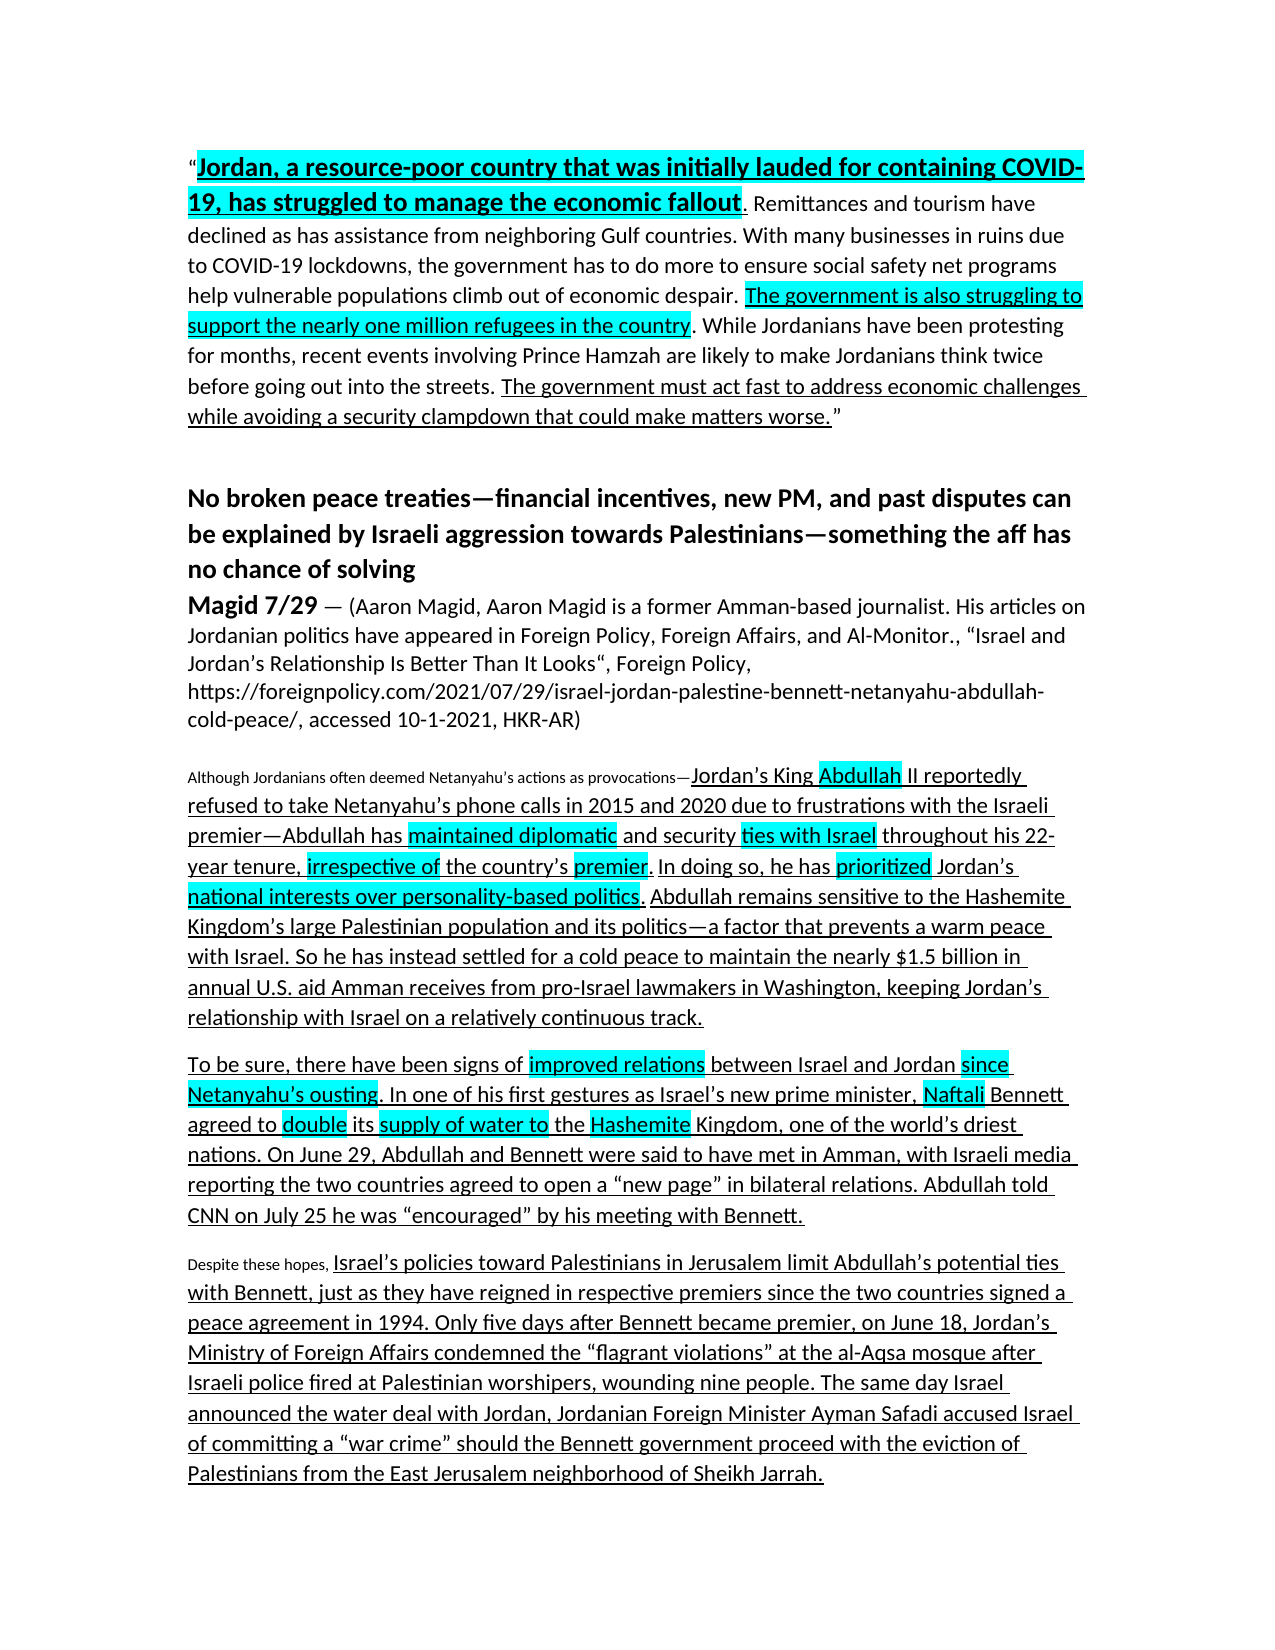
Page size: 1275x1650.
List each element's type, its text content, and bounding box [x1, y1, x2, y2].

text Magid 7/29 — (Aaron Magid, Aaron Magid is a former Amman-based journalist. His articles on Jordanian politics have appeared in Foreign Policy, Foreign Affairs, and Al-Monitor., “Israel and Jordan’s Relationship Is Better Than It Looks“, Foreign Policy, https://foreignpolicy.com/2021/07/29/israel-jordan-palestine-bennett-netanyahu-abdullah-cold-peace/, accessed 10-1-2021, HKR-AR) [187, 588, 1087, 733]
text Although Jordanians often deemed Netanyahu’s actions as provocations—Jordan’s King Abdullah II reportedly refused to take Netanyahu’s phone calls in 2015 and 2020 due to frustrations with the Israeli premier—Abdullah has maintained diplomatic and security ties with Israel throughout his 22-year tenure, irrespective of the country’s premier. In doing so, he has prioritized Jordan’s national interests over personality-based politics. Abdullah remains sensitive to the Hashemite Kingdom’s large Palestinian population and its politics—a factor that prevents a warm peace with Israel. So he has instead settled for a cold peace to maintain the nearly $1.5 billion in annual U.S. aid Amman receives from pro-Israel lawmakers in Washington, keeping Jordan’s relationship with Israel on a relatively continuous track. [187, 761, 1087, 1031]
text “Jordan, a resource-poor country that was initially lauded for containing COVID-19, has struggled to manage the economic fallout. Remittances and tourism have declined as has assistance from neighboring Gulf countries. With many businesses in ruins due to COVID-19 lockdowns, the government has to do more to ensure social safety net programs help vulnerable populations climb out of economic despair. The government is also struggling to support the nearly one million refugees in the country. While Jordanians have been protesting for months, recent events involving Prince Hamzah are likely to make Jordanians think twice before going out into the streets. The government must act fast to address economic challenges while avoiding a security clampdown that could make matters worse.” [187, 150, 1087, 430]
subtitle No broken peace treaties—financial incentives, new PM, and past disputes can be explained by Israeli aggression towards Palestinians—something the aff has no chance of solving [187, 481, 1087, 585]
text To be sure, there have been signs of improved relations between Israel and Jordan since Netanyahu’s ousting. In one of his first gestures as Israel’s new prime minister, Naftali Bennett agreed to double its supply of water to the Hashemite Kingdom, one of the world’s driest nations. On June 29, Abdullah and Bennett were said to have met in Amman, with Israeli media reporting the two countries agreed to open a “new page” in bilateral relations. Abdullah told CNN on July 25 he was “encouraged” by his meeting with Bennett. [187, 1050, 1087, 1229]
text Despite these hopes, Israel’s policies toward Palestinians in Jerusalem limit Abdullah’s potential ties with Bennett, just as they have reigned in respective premiers since the two countries signed a peace agreement in 1994. Only five days after Bennett became premier, on June 18, Jordan’s Ministry of Foreign Affairs condemned the “flagrant violations” at the al-Aqsa mosque after Israeli police fired at Palestinian worshipers, wounding nine people. The same day Israel announced the water deal with Jordan, Jordanian Foreign Minister Ayman Safadi accused Israel of committing a “war crime” should the Bennett government proceed with the eviction of Palestinians from the East Jerusalem neighborhood of Sheikh Jarrah. [187, 1248, 1087, 1487]
